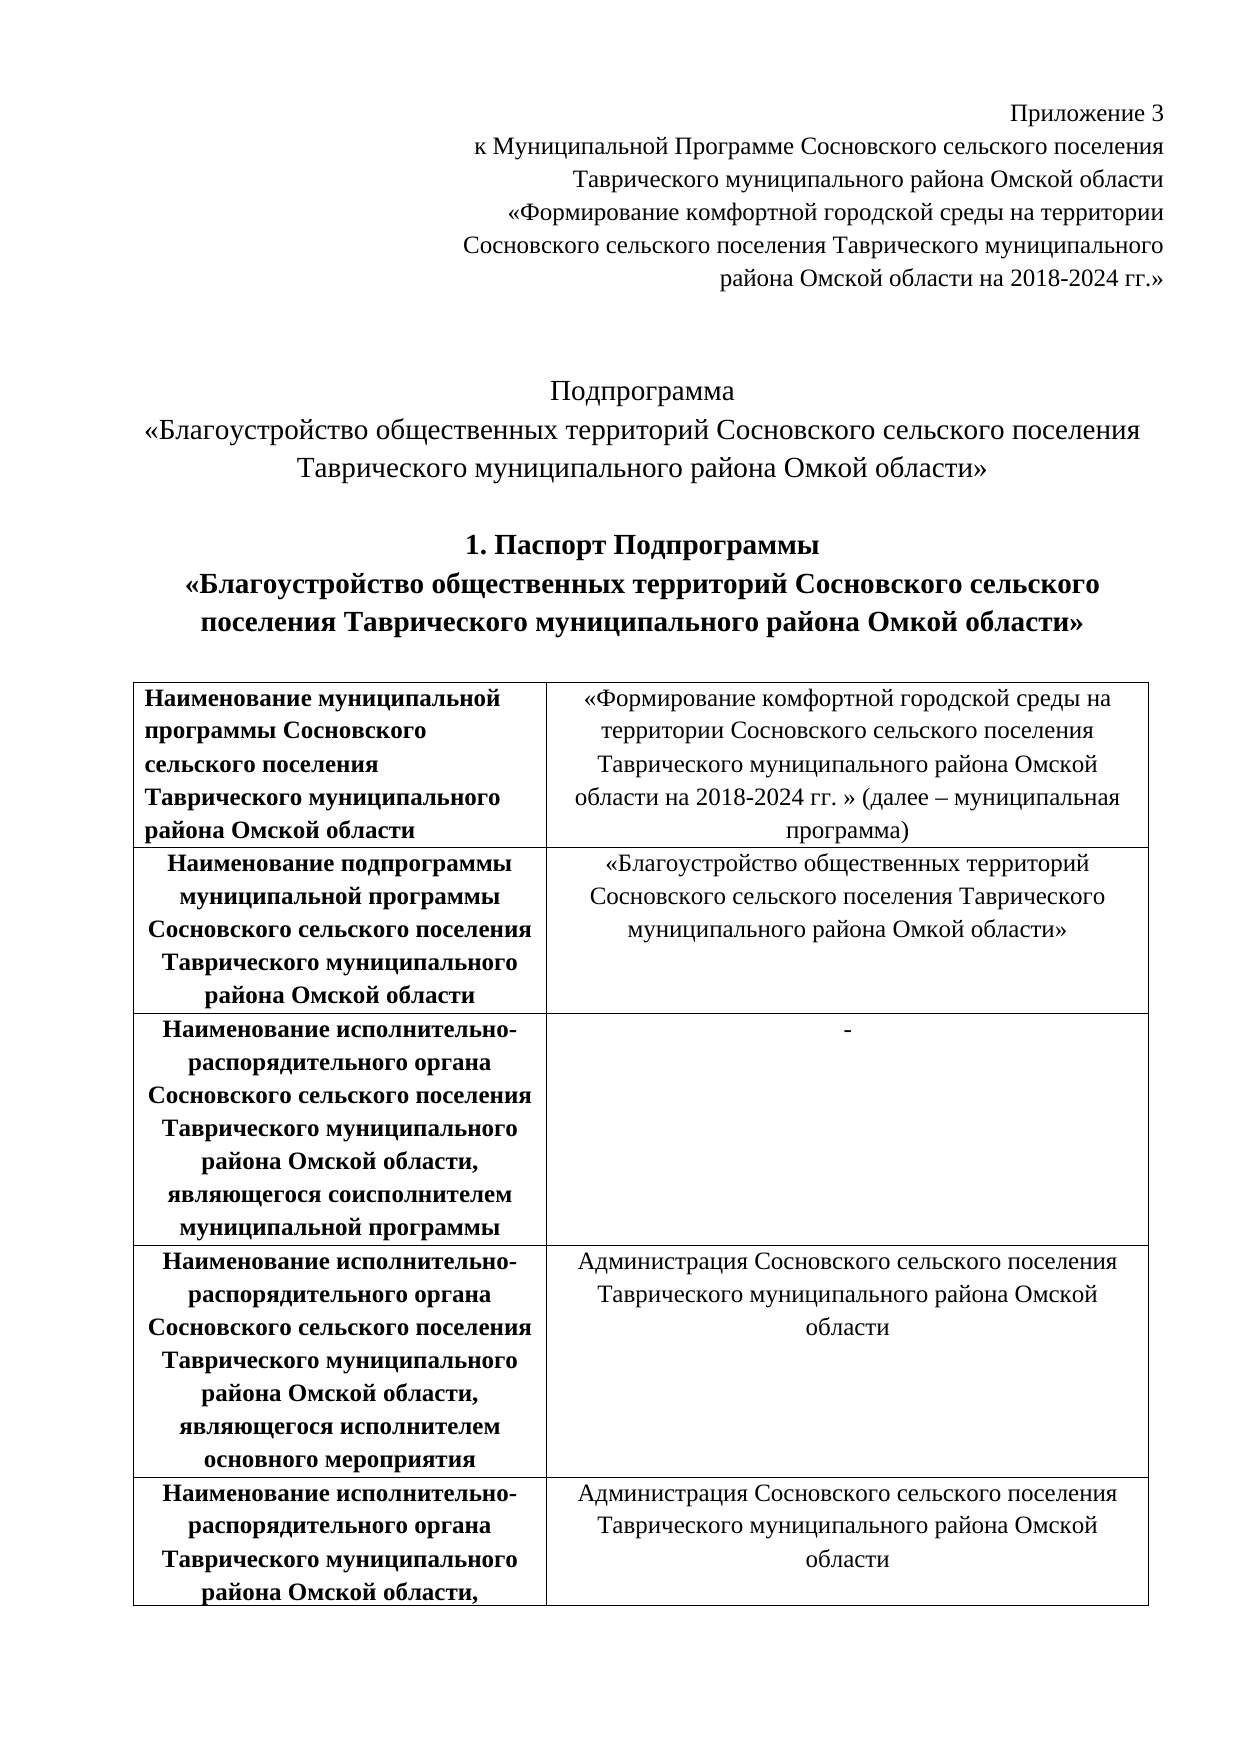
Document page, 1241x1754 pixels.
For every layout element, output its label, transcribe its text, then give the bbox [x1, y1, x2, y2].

table_header «Формирование комфортной городской среды на территории Сосновского сельского поселения Таврического муниципального района Омской области на 2018-2024 гг. » (далее – муниципальная программа) [547, 683, 1148, 847]
table_cell - [547, 1014, 1148, 1245]
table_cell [547, 1478, 1148, 1605]
table_cell Наименование исполнительно-распорядительного органа Сосновского сельского поселения Таврического муниципального района Омской области, являющегося исполнителем основного мероприятия [134, 1246, 546, 1477]
text Подпрограмма [133, 373, 1152, 407]
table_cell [134, 1478, 546, 1605]
text 1. Паспорт Подпрограммы [133, 527, 1152, 561]
text «Благоустройство общественных территорий Сосновского сельского поселения Таврического муниципального района Омкой области» [133, 412, 1152, 484]
table_cell Наименование подпрограммы муниципальной программы Сосновского сельского поселения Таврического муниципального района Омской области [134, 848, 546, 1013]
table_header Наименование муниципальной программы Сосновского сельского поселения Таврического муниципального района Омской области [134, 683, 546, 847]
text «Благоустройство общественных территорий Сосновского сельского поселения Таврического муниципального района Омкой области» [133, 566, 1152, 638]
table_cell Администрация Сосновского сельского поселения Таврического муниципального района Омской области [547, 1246, 1148, 1477]
table_cell «Благоустройство общественных территорий Сосновского сельского поселения Таврического муниципального района Омкой области» [547, 848, 1148, 1013]
table_cell Наименование исполнительно-распорядительного органа Сосновского сельского поселения Таврического муниципального района Омской области, являющегося соисполнителем муниципальной программы [134, 1014, 546, 1245]
